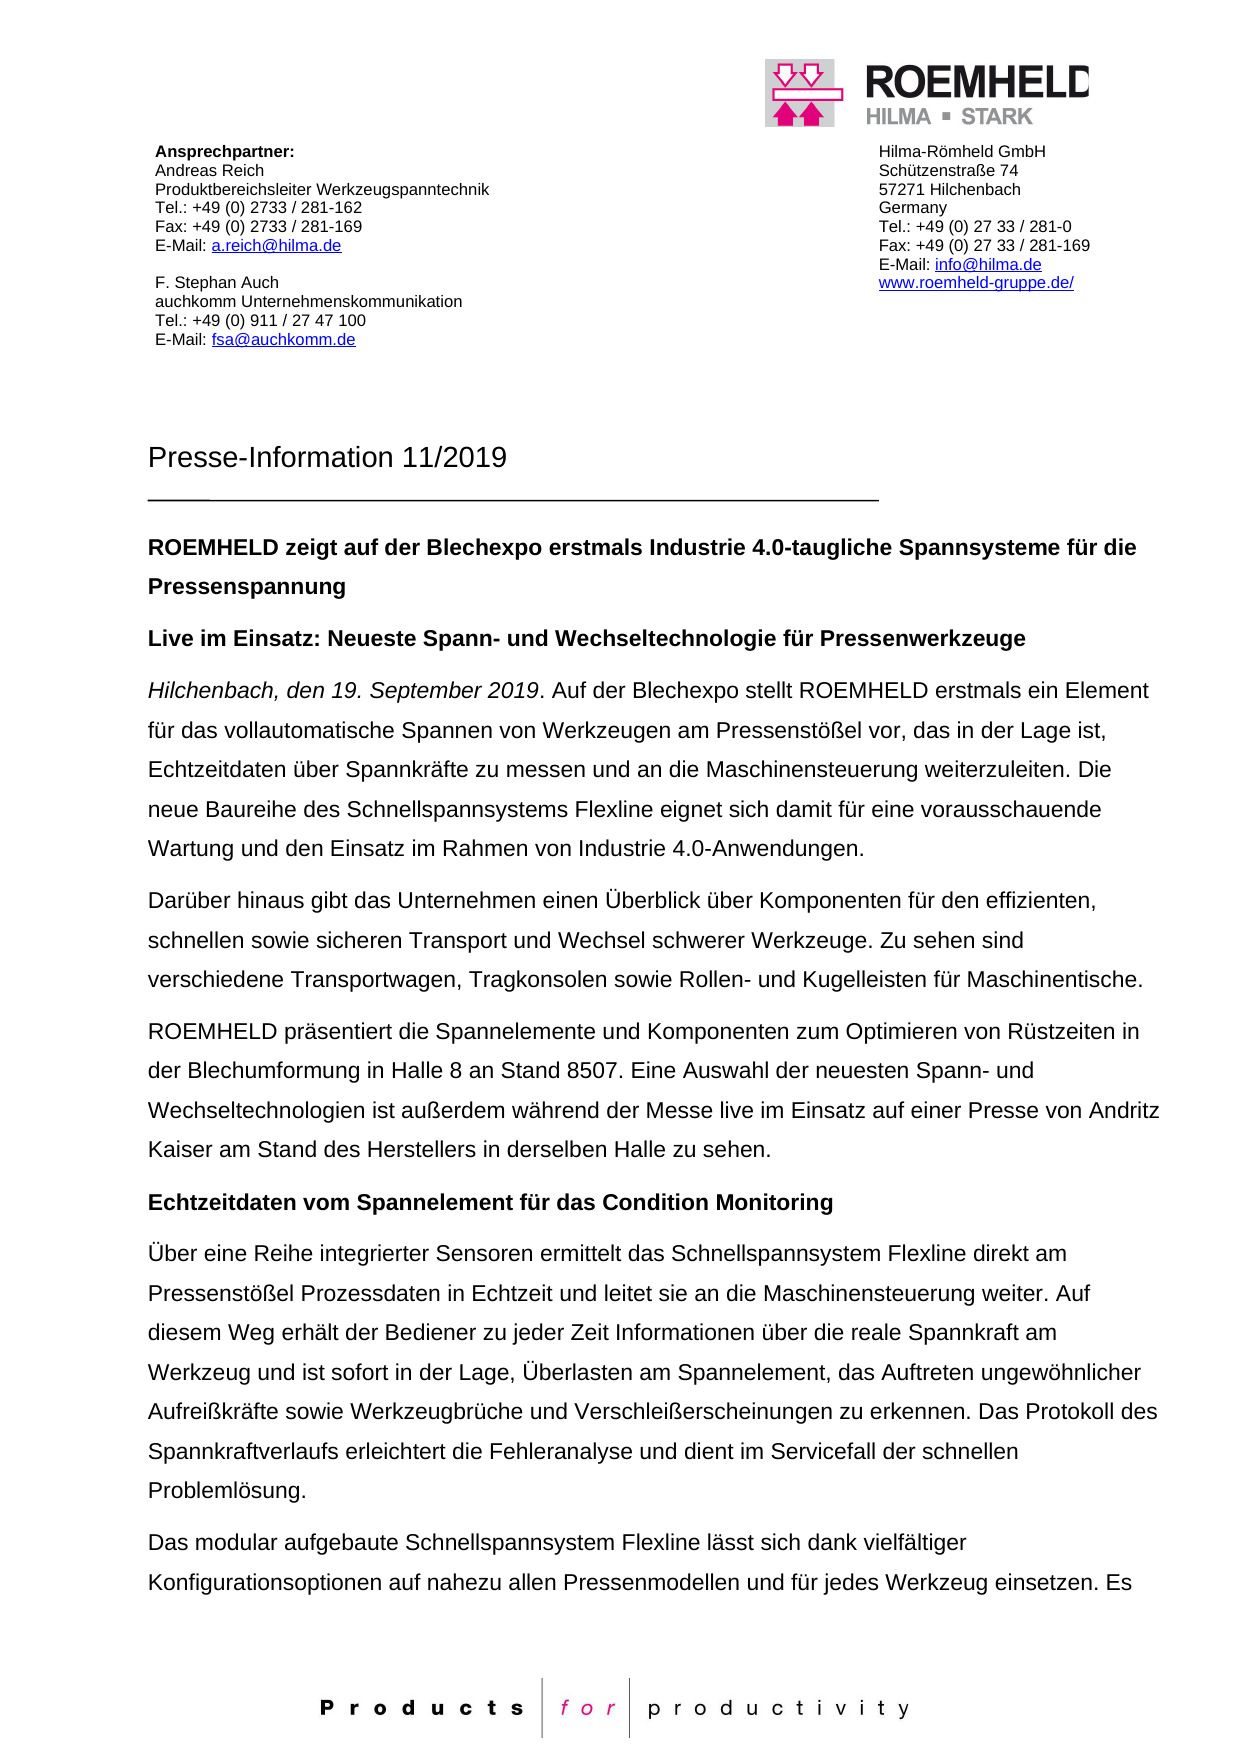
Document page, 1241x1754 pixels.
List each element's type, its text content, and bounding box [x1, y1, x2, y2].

text ROEMHELD präsentiert die Spannelemente und Komponenten zum Optimieren von Rüstzeiten in der Blechumformung in Halle 8 an Stand 8507. Eine Auswahl der neuesten Spann- und Wechseltechnologien ist außerdem während der Messe live im Einsatz auf einer Presse von Andritz Kaiser am Stand des Herstellers in derselben Halle zu sehen. [148, 1018, 1162, 1163]
text Über eine Reihe integrierter Sensoren ermittelt das Schnellspannsystem Flexline direkt am Pressenstößel Prozessdaten in Echtzeit und leitet sie an die Maschinensteuerung weiter. Auf diesem Weg erhält der Bediener zu jeder Zeit Informationen über die reale Spannkraft am Werkzeug und ist sofort in der Lage, Überlasten am Spannelement, das Auftreten ungewöhnlicher Aufreißkräfte sowie Werkzeugbrüche und Verschleißerscheinungen zu erkennen. Das Protokoll des Spannkraftverlaufs erleichtert die Fehleranalyse und dient im Servicefall der schnellen Problemlösung. [148, 1240, 1162, 1504]
picture [274, 1662, 965, 1748]
text Live im Einsatz: Neueste Spann- und Wechseltechnologie für Pressenwerkzeuge [148, 625, 1162, 652]
picture [763, 59, 1089, 126]
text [148, 1529, 1162, 1595]
text Presse-Information 11/2019 [148, 440, 892, 474]
text Darüber hinaus gibt das Unternehmen einen Überblick über Komponenten für den effizienten, schnellen sowie sicheren Transport und Wechsel schwerer Werkzeuge. Zu sehen sind verschiedene Transportwagen, Tragkonsolen sowie Rollen- und Kugelleisten für Maschinentische. [148, 887, 1162, 992]
text Echtzeitdaten vom Spannelement für das Condition Monitoring [148, 1188, 1162, 1215]
text ROEMHELD zeigt auf der Blechexpo erstmals Industrie 4.0-taugliche Spannsysteme für die Pressenspannung [148, 534, 1162, 599]
table_header Hilma-Römheld GmbH Schützenstraße 74 57271 Hilchenbach Germany Tel.: +49 (0) 27 33 / 281-0 Fax: +49 (0) 27 33 / 281-169 E-Mail: info@hilma.de www.roemheld-gruppe.de/ [856, 143, 1138, 361]
text Hilchenbach, den 19. September 2019. Auf der Blechexpo stellt ROEMHELD erstmals ein Element für das vollautomatische Spannen von Werkzeugen am Pressenstößel vor, das in der Lage ist, Echtzeitdaten über Spannkräfte zu messen und an die Maschinensteuerung weiterzuleiten. Die neue Baureihe des Schnellspannsystems Flexline eignet sich damit für eine vorausschauende Wartung und den Einsatz im Rahmen von Industrie 4.0-Anwendungen. [148, 677, 1162, 861]
table_header Ansprechpartner: Andreas Reich Produktbereichsleiter Werkzeugspanntechnik Tel.: +49 (0) 2733 / 281-162 Fax: +49 (0) 2733 / 281-169 E-Mail: a.reich@hilma.de F. Stephan Auch auchkomm Unternehmenskommunikation Tel.: +49 (0) 911 / 27 47 100 E-Mail: fsa@auchkomm.de [148, 143, 856, 361]
